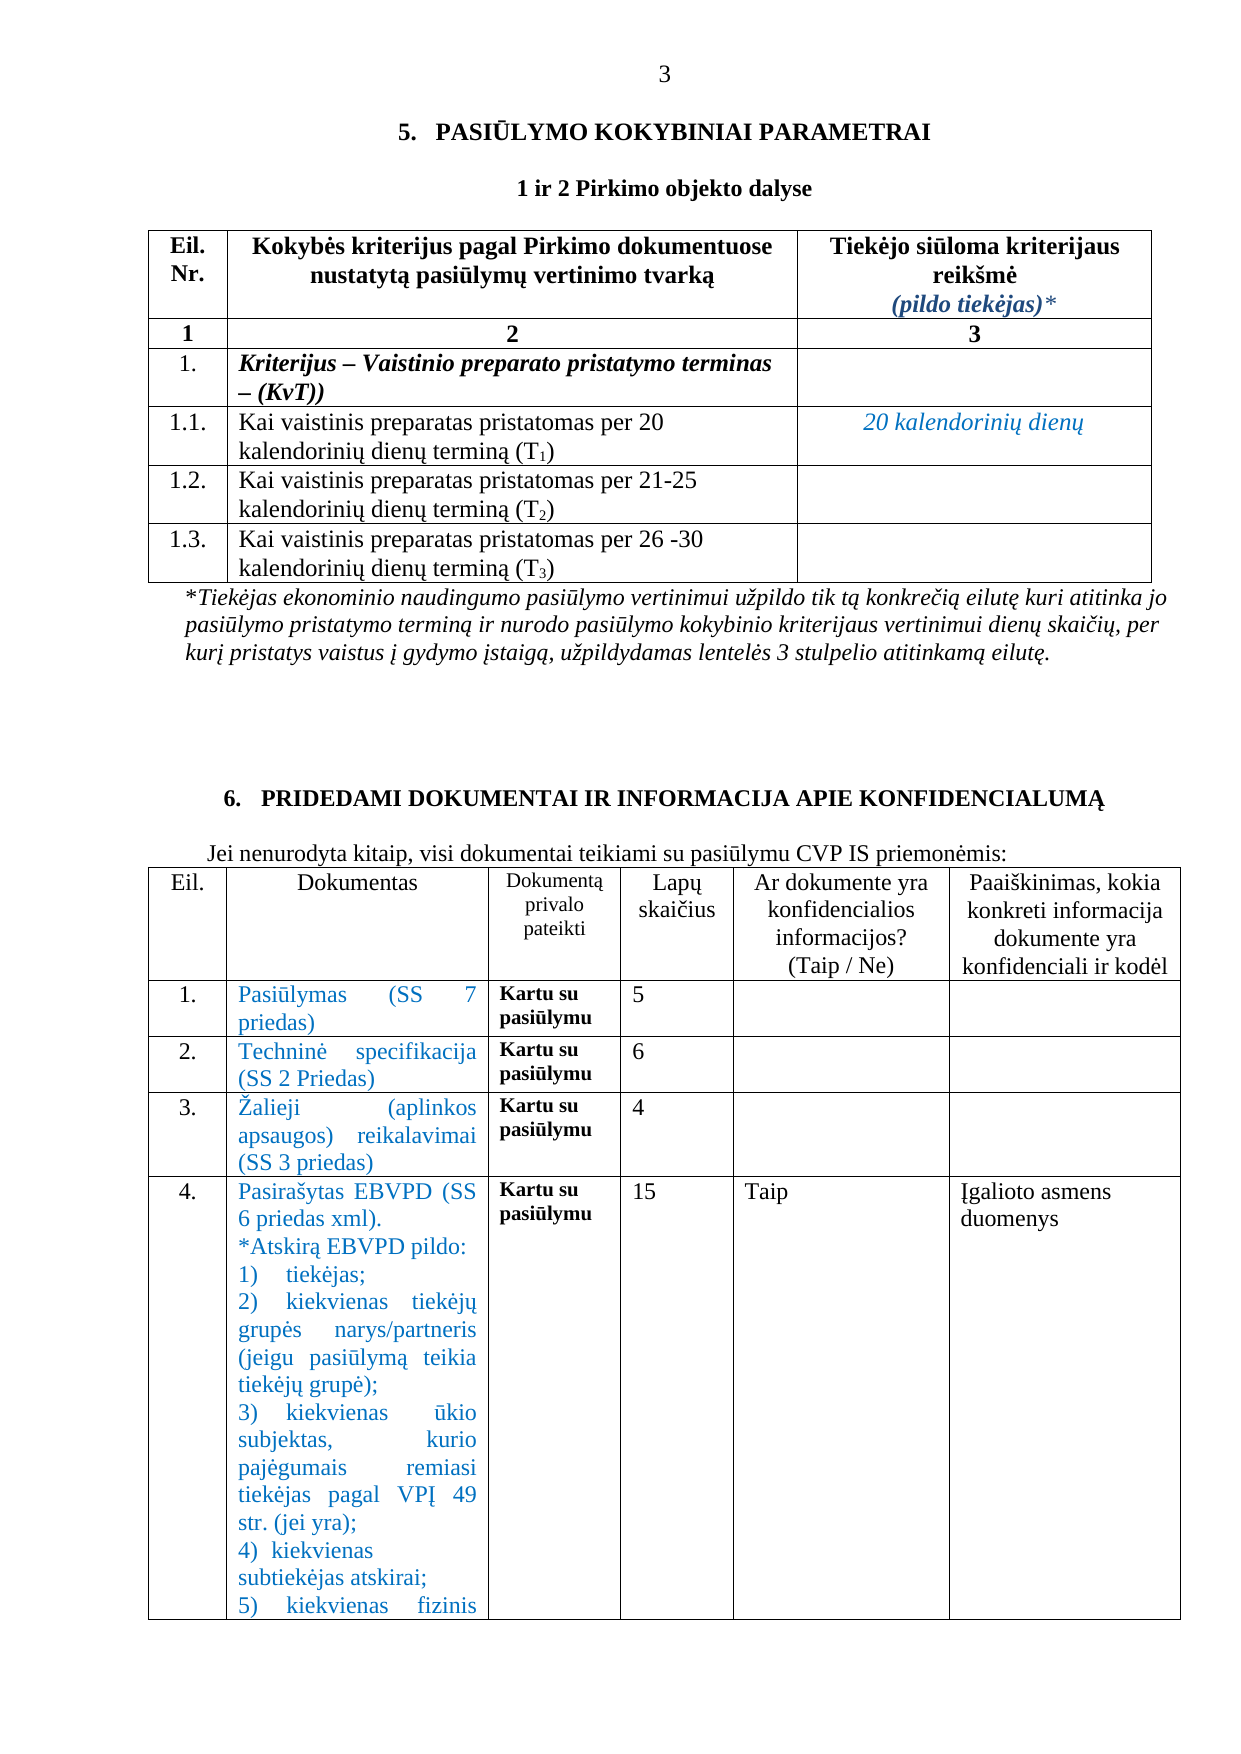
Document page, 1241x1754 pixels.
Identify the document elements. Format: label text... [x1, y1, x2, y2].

table_cell [734, 1037, 949, 1092]
table_cell 3 [798, 319, 1151, 347]
table_cell 20 kalendorinių dienų [798, 407, 1151, 464]
table_cell Kartu su pasiūlymu [489, 981, 620, 1036]
table_cell [950, 1093, 1180, 1176]
list PASIŪLYMO KOKYBINIAI PARAMETRAI [148, 117, 1181, 145]
table_cell Techninė specifikacija (SS 2 Priedas) [227, 1037, 488, 1092]
table_header Tiekėjo siūloma kriterijaus reikšmė (pildo tiekėjas)* [798, 231, 1151, 318]
table_header Eil. [149, 868, 226, 979]
table_cell [950, 1037, 1180, 1092]
table_header Paaiškinimas, kokia konkreti informacija dokumente yra konfidenciali ir kodėl [950, 868, 1180, 979]
table_cell Kartu su pasiūlymu [489, 1177, 620, 1618]
table_cell Kai vaistinis preparatas pristatomas per 21-25 kalendorinių dienų terminą (T2) [228, 466, 797, 523]
table_cell 1. [149, 981, 226, 1036]
list PRIDEDAMI DOKUMENTAI IR INFORMACIJA APIE KONFIDENCIALUMĄ [148, 784, 1181, 812]
table_cell [798, 349, 1151, 406]
table_cell 5 [621, 981, 733, 1036]
table_cell Kai vaistinis preparatas pristatomas per 20 kalendorinių dienų terminą (T1) [228, 407, 797, 464]
table_cell [798, 466, 1151, 523]
table_header Kokybės kriterijus pagal Pirkimo dokumentuose nustatytą pasiūlymų vertinimo tvarką [228, 231, 797, 318]
table_cell [734, 1093, 949, 1176]
table_header Dokumentą privalo pateikti [489, 868, 620, 979]
table_cell [798, 524, 1151, 582]
table_cell 3. [149, 1093, 226, 1176]
text 1 ir 2 Pirkimo objekto dalyse [148, 174, 1181, 202]
table_cell 1.1. [149, 407, 227, 464]
table_header Lapų skaičius [621, 868, 733, 979]
table_cell Žalieji (aplinkos apsaugos) reikalavimai (SS 3 priedas) [227, 1093, 488, 1176]
table_cell [734, 981, 949, 1036]
table_cell 6 [621, 1037, 733, 1092]
table_cell 2. [149, 1037, 226, 1092]
table_header Dokumentas [227, 868, 488, 979]
list *Tiekėjas ekonominio naudingumo pasiūlymo vertinimui užpildo tik tą konkrečią eilutę kuri atitinka jo pasiūlymo pristatymo terminą ir nurodo pasiūlymo kokybinio kriterijaus vertinimui dienų skaičių, per kurį pristatys vaistus į gydymo įstaigą, užpildydamas lentelės 3 stulpelio atitinkamą eilutę. [185, 583, 1181, 666]
table_cell [950, 981, 1180, 1036]
text Jei nenurodyta kitaip, visi dokumentai teikiami su pasiūlymu CVP IS priemonėmis: [148, 839, 1181, 867]
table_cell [950, 1177, 1180, 1618]
table_cell Kriterijus – Vaistinio preparato pristatymo terminas – (KvT)) [228, 349, 797, 406]
table_cell Taip [734, 1177, 949, 1618]
table_cell Kartu su pasiūlymu [489, 1037, 620, 1092]
table_cell 15 [621, 1177, 733, 1618]
table_cell 1. [149, 349, 227, 406]
table_header Ar dokumente yra konfidencialios informacijos? (Taip / Ne) [734, 868, 949, 979]
table_cell Kai vaistinis preparatas pristatomas per 26 -30 kalendorinių dienų terminą (T3) [228, 524, 797, 582]
table_cell 1.2. [149, 466, 227, 523]
table_cell 2 [228, 319, 797, 347]
table_header Eil. Nr. [149, 231, 227, 318]
table_cell Pasiūlymas (SS 7 priedas) [227, 981, 488, 1036]
table_cell 4 [621, 1093, 733, 1176]
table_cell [227, 1177, 488, 1618]
table_cell Kartu su pasiūlymu [489, 1093, 620, 1176]
table_cell 1.3. [149, 524, 227, 582]
table_cell 4. [149, 1177, 226, 1618]
table_cell 1 [149, 319, 227, 347]
